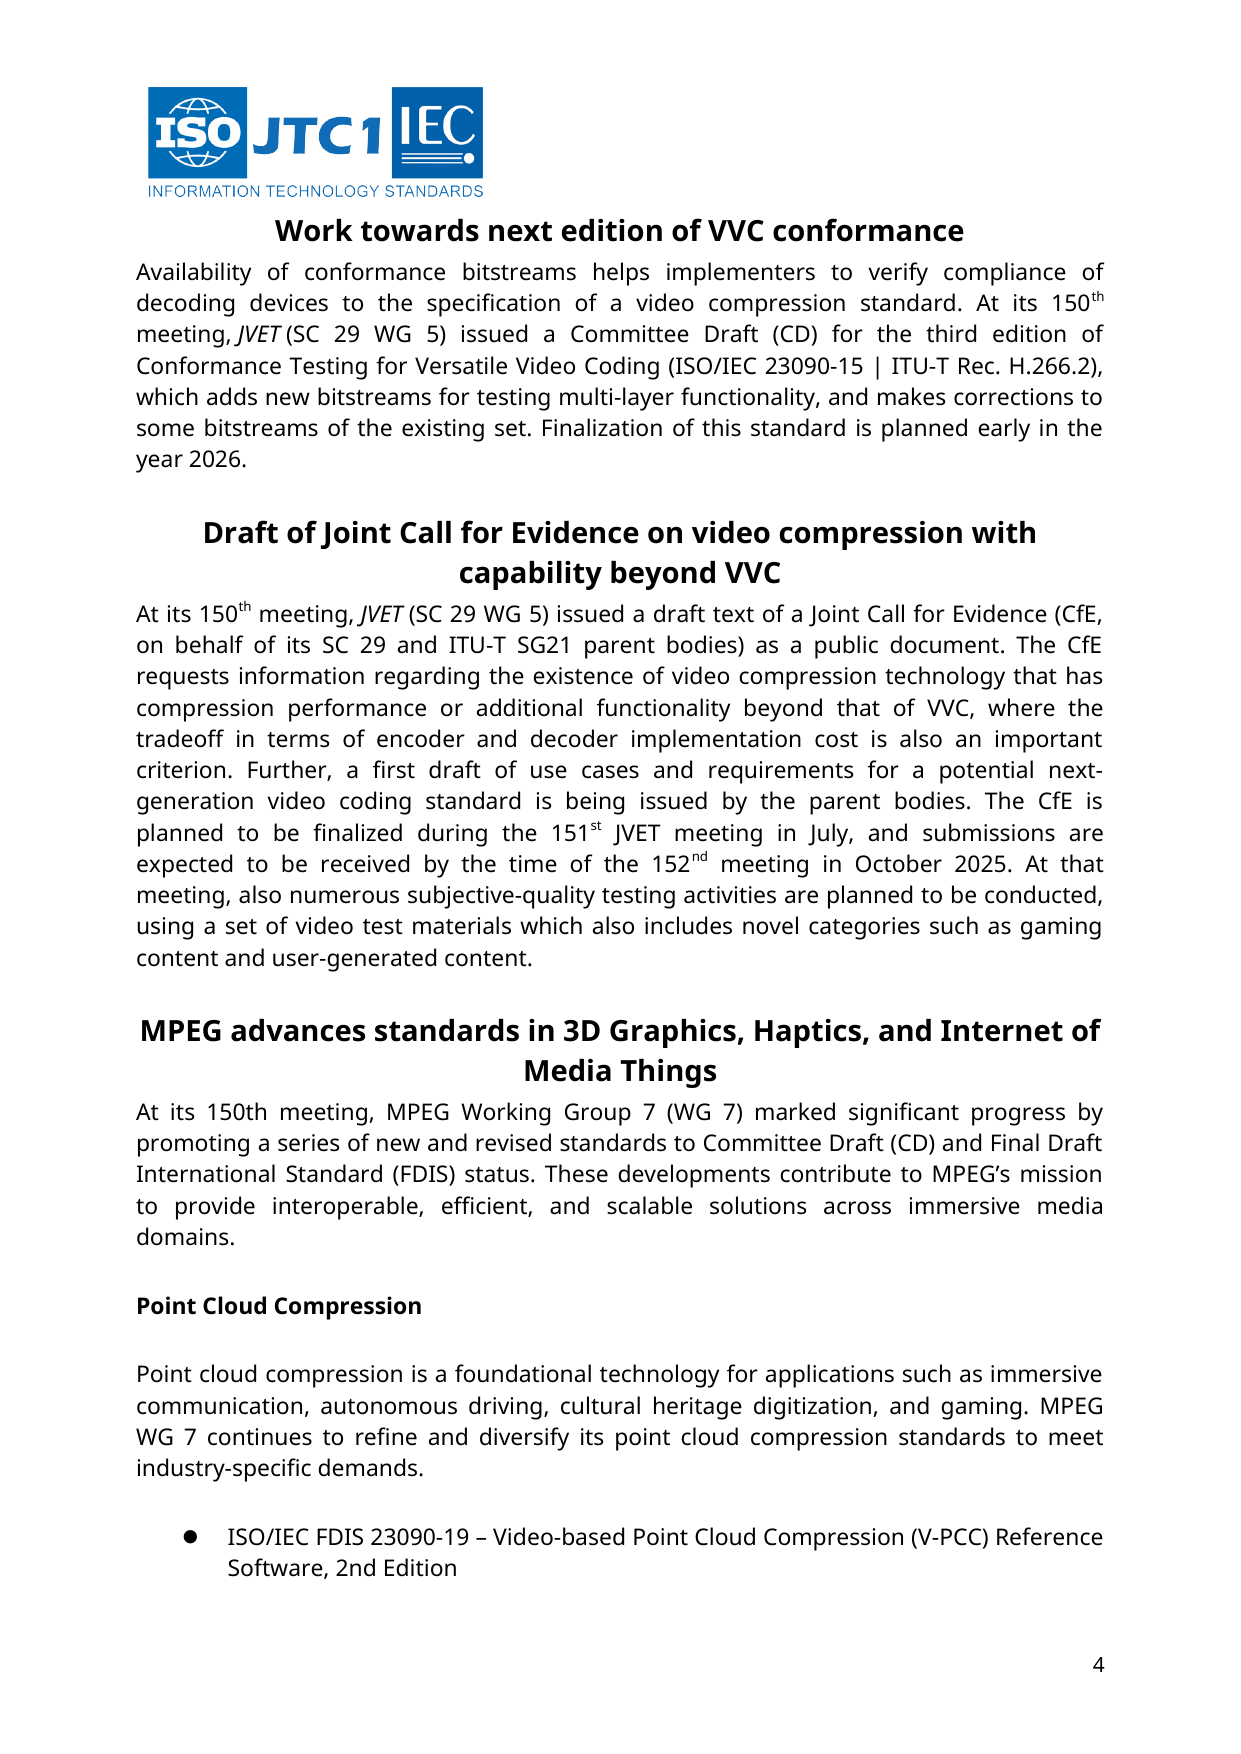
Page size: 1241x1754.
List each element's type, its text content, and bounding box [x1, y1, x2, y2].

subtitle Draft of Joint Call for Evidence on video compression with capability beyond VVC [136, 512, 1104, 592]
text Availability of conformance bitstreams helps implementers to verify compliance of decoding devices to the specification of a video compression standard. At its 150th meeting, JVET (SC 29 WG 5) issued a Committee Draft (CD) for the third edition of Conformance Testing for Versatile Video Coding (ISO/IEC 23090-15 | ITU-T Rec. H.266.2), which adds new bitstreams for testing multi-layer functionality, and makes corrections to some bitstreams of the existing set. Finalization of this standard is planned early in the year 2026. [136, 256, 1104, 475]
text Point cloud compression is a foundational technology for applications such as immersive communication, autonomous driving, cultural heritage digitization, and gaming. MPEG WG 7 continues to refine and diversify its point cloud compression standards to meet industry-specific demands. [136, 1358, 1104, 1483]
list ISO/IEC FDIS 23090-19 – Video-based Point Cloud Compression (V-PCC) Reference Software, 2nd Edition [182, 1521, 1104, 1583]
subtitle MPEG advances standards in 3D Graphics, Haptics, and Internet of Media Things [136, 1010, 1104, 1090]
text At its 150th meeting, MPEG Working Group 7 (WG 7) marked significant progress by promoting a series of new and revised standards to Committee Draft (CD) and Final Draft International Standard (FDIS) status. These developments contribute to MPEG’s mission to provide interoperable, efficient, and scalable solutions across immersive media domains. [136, 1096, 1104, 1252]
picture [135, 75, 496, 210]
text At its 150th meeting, JVET (SC 29 WG 5) issued a draft text of a Joint Call for Evidence (CfE, on behalf of its SC 29 and ITU-T SG21 parent bodies) as a public document. The CfE requests information regarding the existence of video compression technology that has compression performance or additional functionality beyond that of VVC, where the tradeoff in terms of encoder and decoder implementation cost is also an important criterion. Further, a first draft of use cases and requirements for a potential next-generation video coding standard is being issued by the parent bodies. The CfE is planned to be finalized during the 151st JVET meeting in July, and submissions are expected to be received by the time of the 152nd meeting in October 2025. At that meeting, also numerous subjective-quality testing activities are planned to be conducted, using a set of video test materials which also includes novel categories such as gaming content and user-generated content. [136, 598, 1104, 973]
subtitle Work towards next edition of VVC conformance [136, 210, 1104, 250]
text Point Cloud Compression [136, 1290, 1104, 1321]
